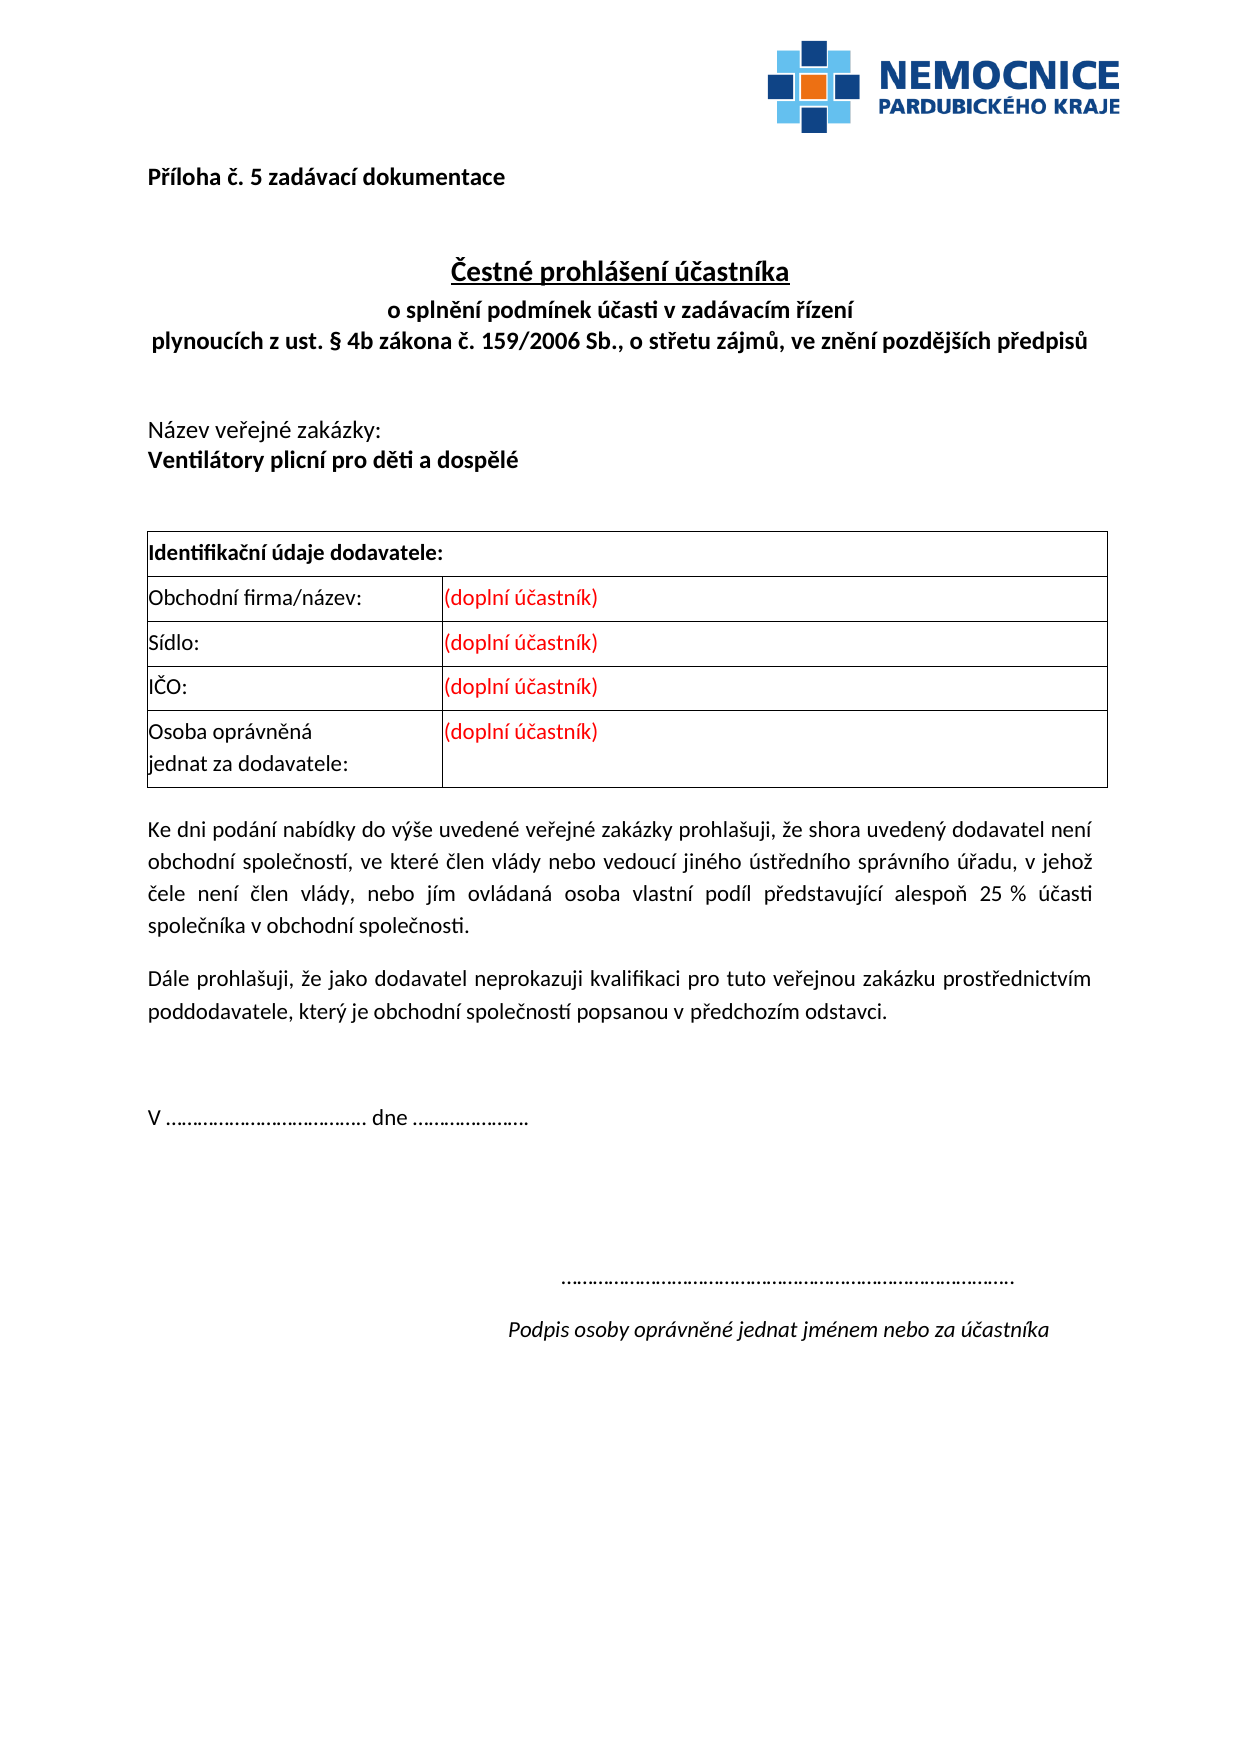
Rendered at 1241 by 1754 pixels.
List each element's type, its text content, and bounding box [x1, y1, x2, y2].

text ………………………………………………………………………….. [148, 1262, 1093, 1290]
text Dále prohlašuji, že jako dodavatel neprokazuji kvalifikaci pro tuto veřejnou zakázku prostřednictvím poddodavatele, který je obchodní společností popsanou v předchozím odstavci. [148, 964, 1093, 1025]
picture [766, 39, 1120, 134]
text Příloha č. 5 zadávací dokumentace [148, 161, 1093, 192]
table_header Identifikační údaje dodavatele: [148, 532, 1107, 576]
table_cell IČO: [148, 667, 442, 710]
table_cell Osoba oprávněná jednat za dodavatele: [148, 711, 442, 787]
table_cell (doplní účastník) [443, 622, 1107, 666]
text V ……………………………….. dne …………………. [148, 1103, 1093, 1131]
table_cell (doplní účastník) [443, 667, 1107, 710]
text o splnění podmínek účasti v zadávacím řízení plynoucích z ust. § 4b zákona č. 159/2006 Sb., o střetu zájmů, ve znění pozdějších předpisů [148, 294, 1093, 356]
table_cell (doplní účastník) [443, 711, 1107, 787]
table_cell Sídlo: [148, 622, 442, 666]
table_cell (doplní účastník) [443, 577, 1107, 621]
text Název veřejné zakázky: [148, 414, 1093, 444]
text Podpis osoby oprávněné jednat jménem nebo za účastníka [148, 1315, 1093, 1343]
text Čestné prohlášení účastníka [148, 253, 1093, 288]
table_cell Obchodní firma/název: [148, 577, 442, 621]
text Ke dni podání nabídky do výše uvedené veřejné zakázky prohlašuji, že shora uvedený dodavatel není obchodní společností, ve které člen vlády nebo vedoucí jiného ústředního správního úřadu, v jehož čele není člen vlády, nebo jím ovládaná osoba vlastní podíl představující alespoň 25 % účasti společníka v obchodní společnosti. [148, 815, 1093, 939]
text Ventilátory plicní pro děti a dospělé [148, 444, 1093, 475]
